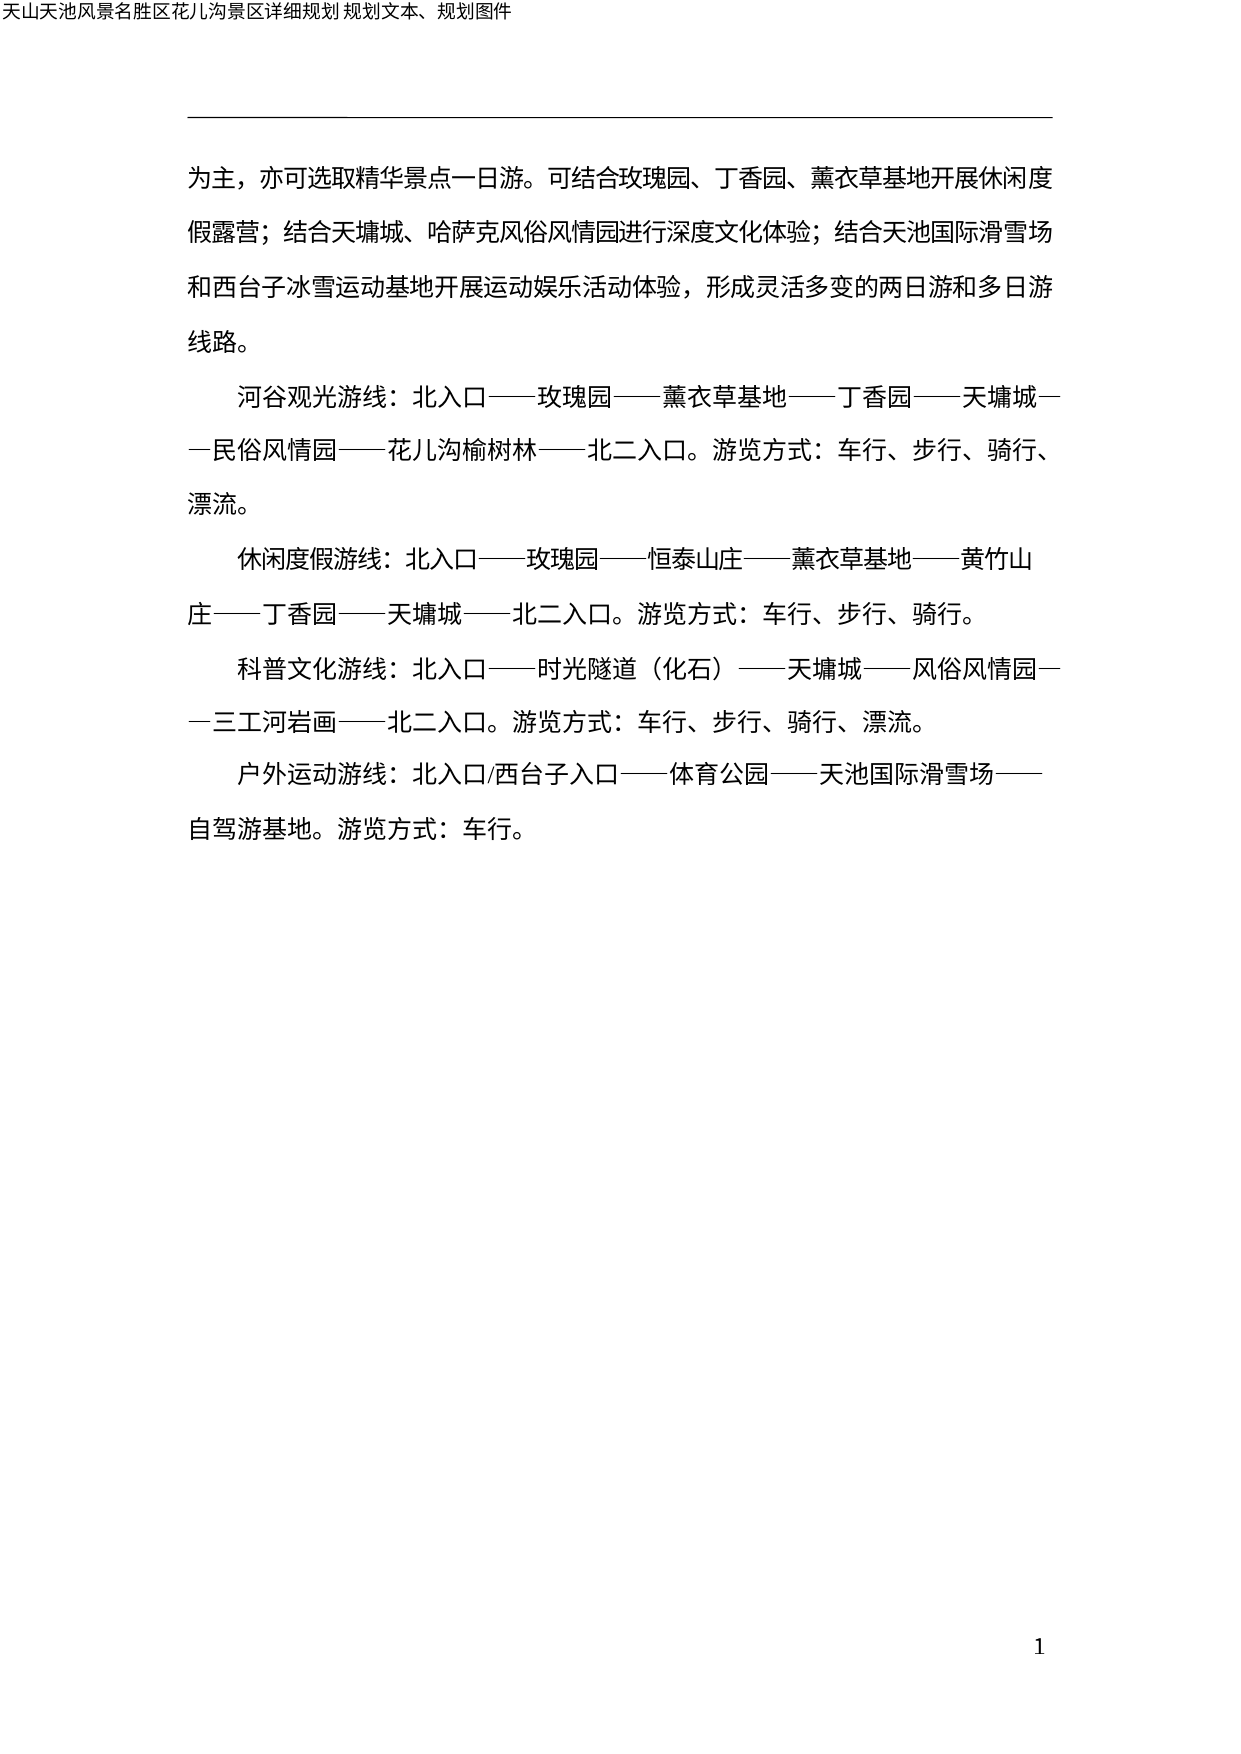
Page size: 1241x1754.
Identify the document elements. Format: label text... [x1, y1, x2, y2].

text 休闲度假游线：北入口——玫瑰园——恒泰山庄——薰衣草基地——黄竹山庄——丁香园——天墉城——北二入口。游览方式：车行、步行、骑行。 [187, 539, 1053, 631]
text —民俗风情园——花儿沟榆树林——北二入口。游览方式：车行、步行、骑行、漂流。 [187, 430, 1063, 521]
text 河谷观光游线：北入口——玫瑰园——薰衣草基地——丁香园——天墉城— [237, 377, 1113, 413]
text 户外运动游线：北入口/西台子入口——体育公园——天池国际滑雪场—— 自驾游基地。游览方式：车行。 [187, 755, 1053, 846]
text 科普文化游线：北入口——时光隧道（化石）——天墉城——风俗风情园— [237, 649, 1113, 685]
text 为主，亦可选取精华景点一日游。可结合玫瑰园、丁香园、薰衣草基地开展休闲度假露营；结合天墉城、哈萨克风俗风情园进行深度文化体验；结合天池国际滑雪场和西台子冰雪运动基地开展运动娱乐活动体验，形成灵活多变的两日游和多日游线路。 [187, 158, 1053, 358]
text —三工河岩画——北二入口。游览方式：车行、步行、骑行、漂流。 [187, 702, 1113, 738]
